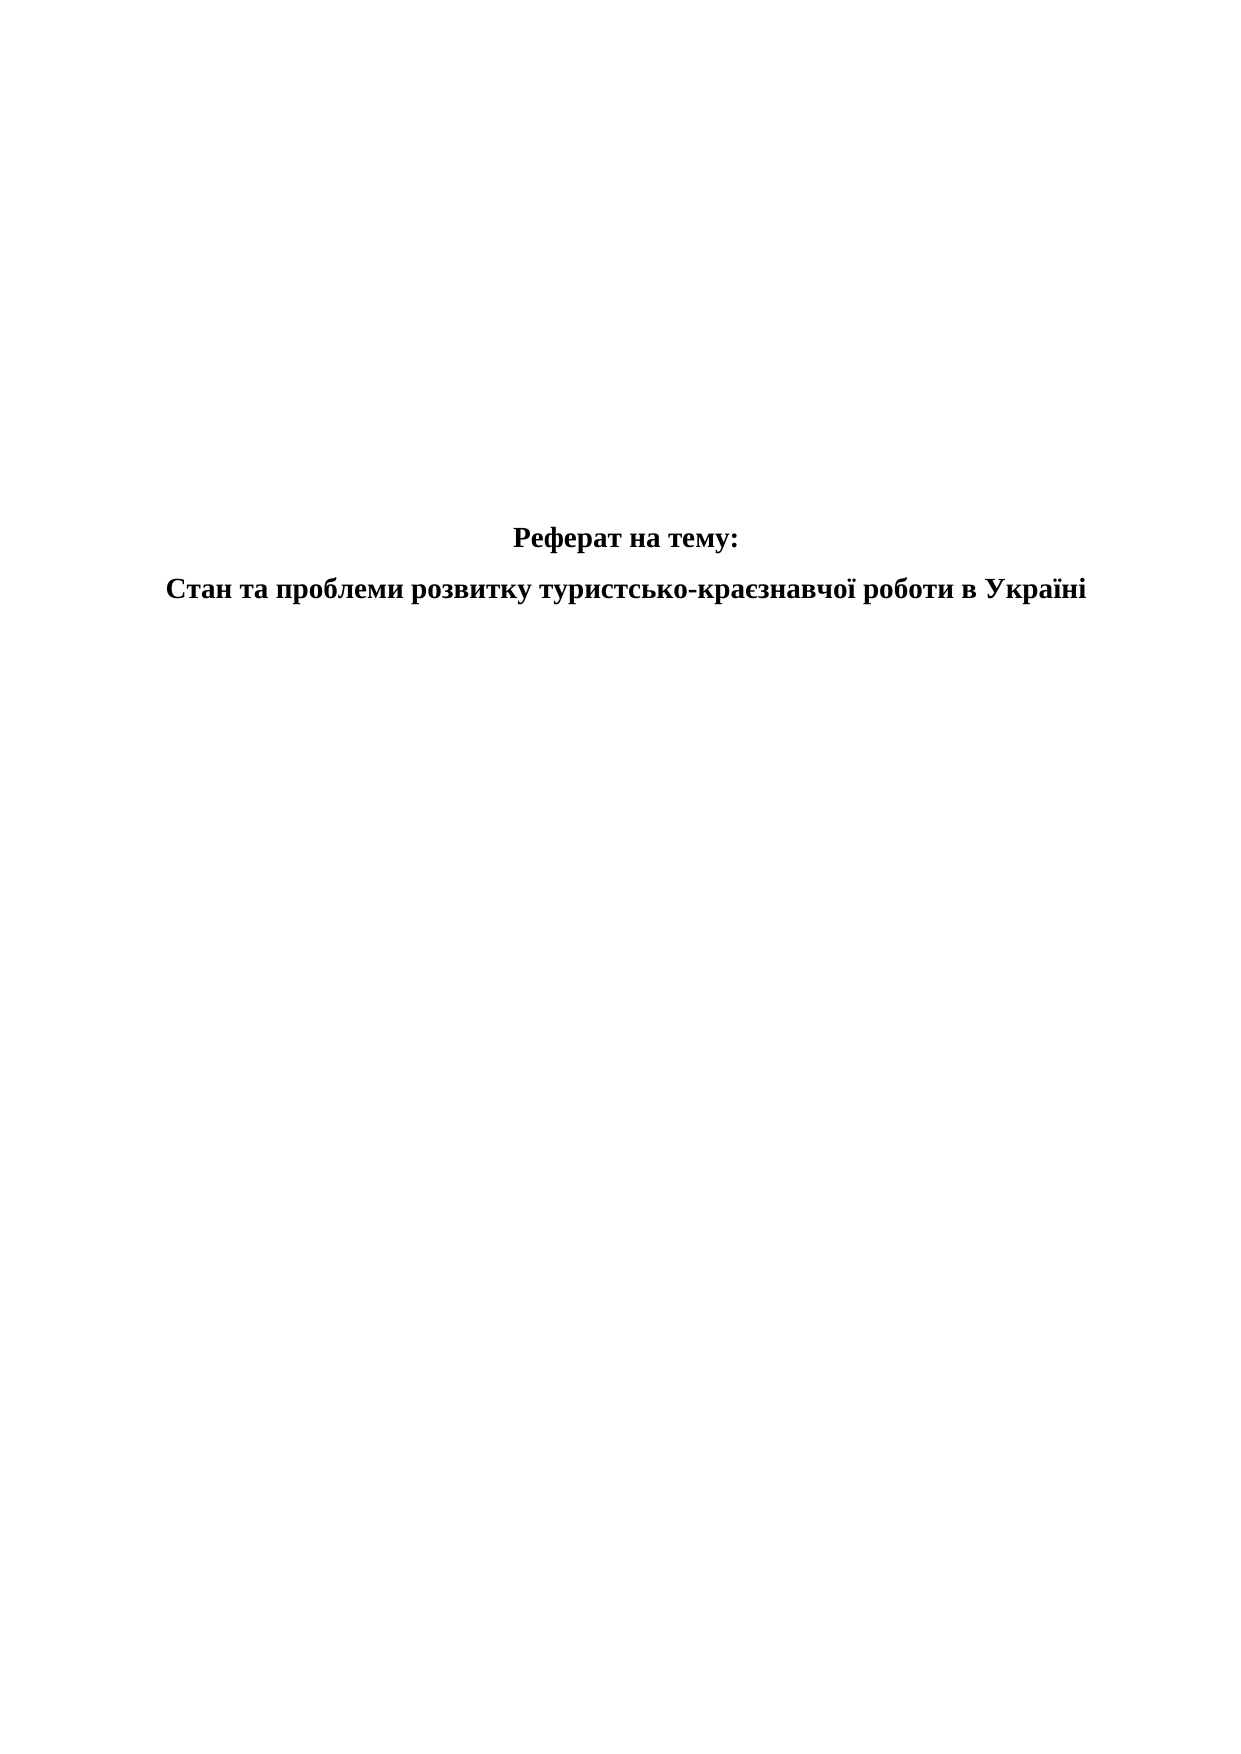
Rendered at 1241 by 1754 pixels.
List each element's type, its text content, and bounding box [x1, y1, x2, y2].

subtitle Стан та проблеми розвитку туристсько-краєзнавчої роботи в Україні [118, 571, 1134, 604]
title Реферат на тему: [118, 521, 1134, 554]
